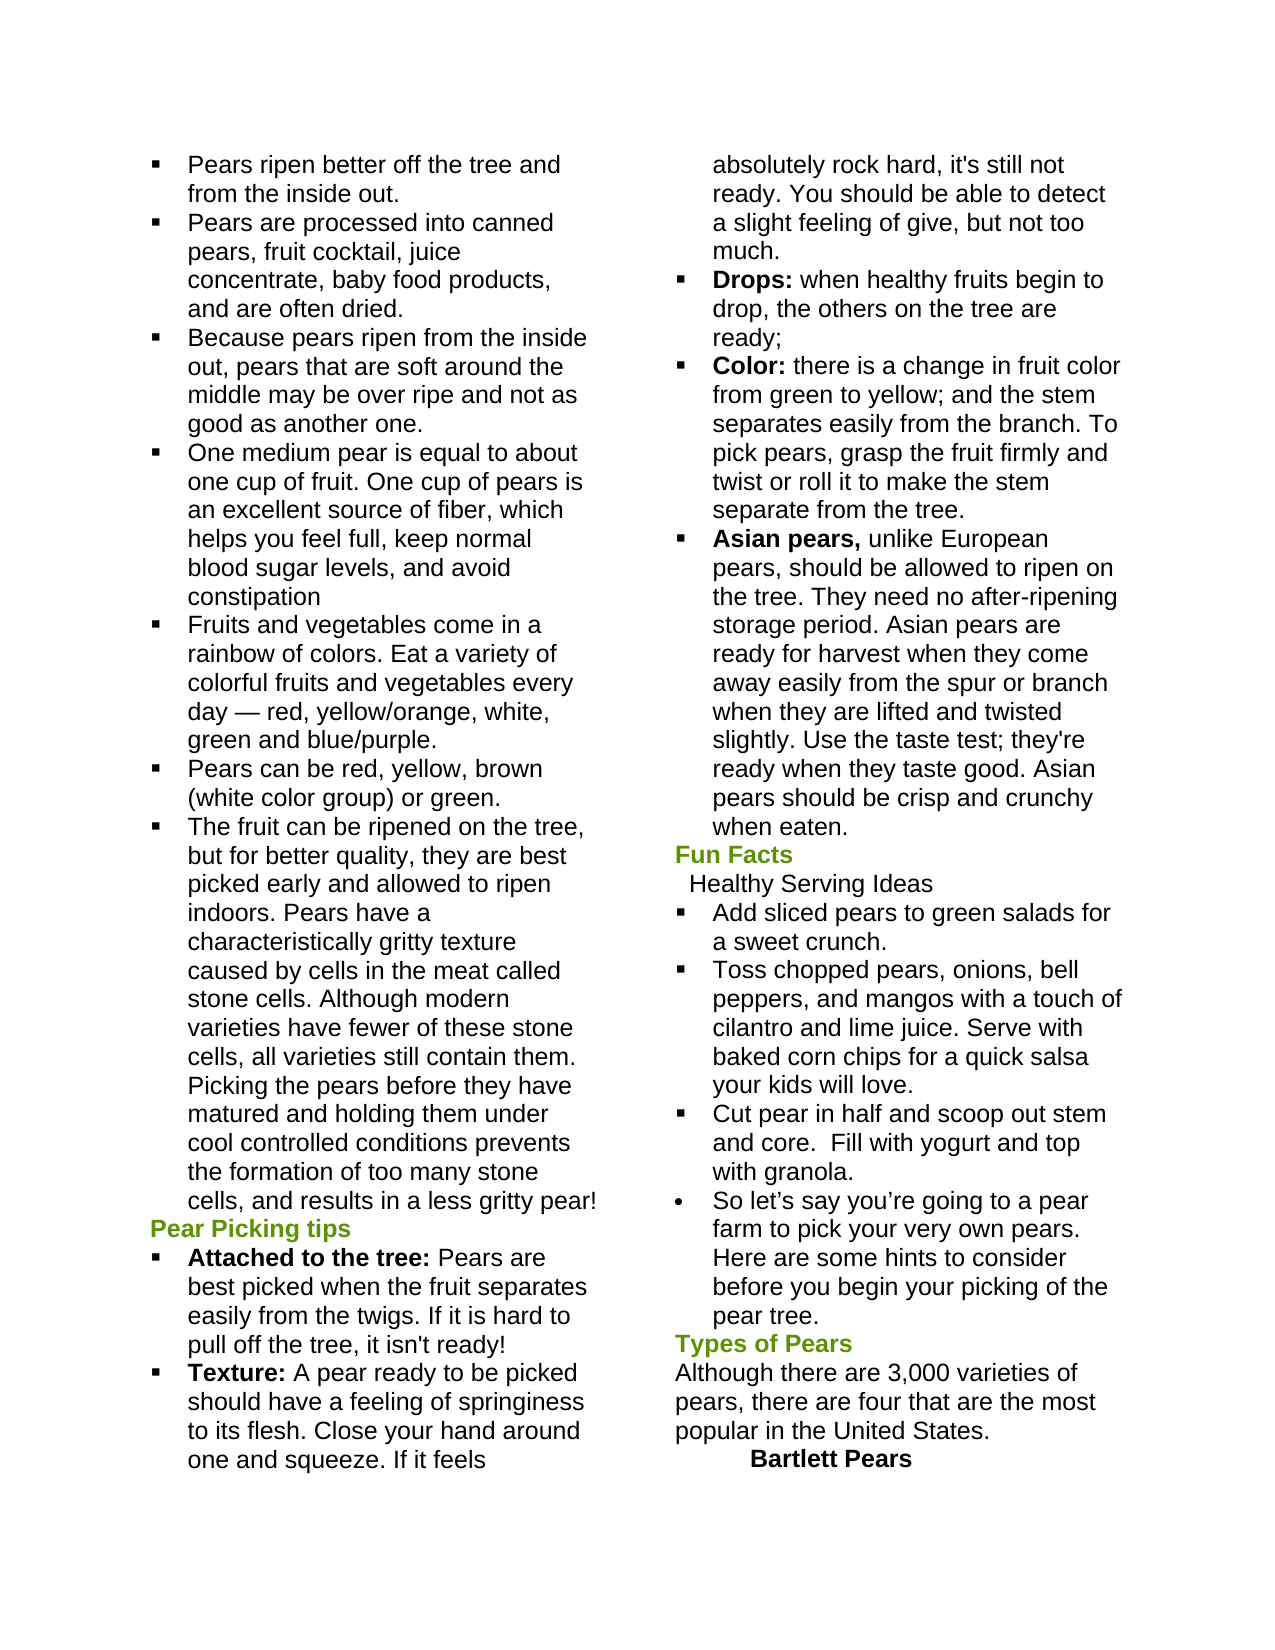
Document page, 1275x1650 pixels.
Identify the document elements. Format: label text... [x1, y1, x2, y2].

list Pears ripen better off the tree and from the inside out. [150, 150, 600, 208]
list Because pears ripen from the inside out, pears that are soft around the middle may be over ripe and not as good as another one. [150, 323, 600, 438]
list Toss chopped pears, onions, bell peppers, and mangos with a touch of cilantro and lime juice. Serve with baked corn chips for a quick salsa your kids will love. [675, 955, 1125, 1099]
list Pears can be red, yellow, brown (white color group) or green. [150, 754, 600, 812]
list Add sliced pears to green salads for a sweet crunch. [675, 898, 1125, 955]
list Color: there is a change in fruit color from green to yellow; and the stem separates easily from the branch. To pick pears, grasp the fruit firmly and twist or roll it to make the stem separate from the tree. [675, 351, 1125, 524]
text Although there are 3,000 varieties of pears, there are four that are the most popular in the United States. [675, 1358, 1125, 1444]
list One medium pear is equal to about one cup of fruit. One cup of pears is an excellent source of fiber, which helps you feel full, keep normal blood sugar levels, and avoid constipation [150, 438, 600, 610]
text Pear Picking tips [150, 1214, 600, 1243]
list Fruits and vegetables come in a rainbow of colors. Eat a variety of colorful fruits and vegetables every day — red, yellow/orange, white, green and blue/purple. [150, 610, 600, 754]
list Texture: A pear ready to be picked should have a feeling of springiness to its flesh. Close your hand around one and squeeze. If it feels absolutely rock hard, it's still not ready. You should be able to detect a slight feeling of give, but not too much. [675, 150, 1125, 265]
list Drops: when healthy fruits begin to drop, the others on the tree are ready; [675, 265, 1125, 351]
text Types of Pears [675, 1329, 1125, 1358]
text Healthy Serving Ideas [675, 869, 1125, 898]
text Fun Facts [675, 840, 1125, 869]
list Asian pears, unlike European pears, should be allowed to ripen on the tree. They need no after-ripening storage period. Asian pears are ready for harvest when they come away easily from the spur or branch when they are lifted and twisted slightly. Use the taste test; they're ready when they taste good. Asian pears should be crisp and crunchy when eaten. [675, 524, 1125, 840]
list Attached to the tree: Pears are best picked when the fruit separates easily from the twigs. If it is hard to pull off the tree, it isn't ready! [150, 1243, 600, 1358]
list So let’s say you’re going to a pear farm to pick your very own pears. Here are some hints to consider before you begin your picking of the pear tree. [675, 1186, 1125, 1329]
list The fruit can be ripened on the tree, but for better quality, they are best picked early and allowed to ripen indoors. Pears have a characteristically gritty texture caused by cells in the meat called stone cells. Although modern varieties have fewer of these stone cells, all varieties still contain them. Picking the pears before they have matured and holding them under cool controlled conditions prevents the formation of too many stone cells, and results in a less gritty pear! [150, 812, 600, 1214]
list Cut pear in half and scoop out stem and core. Fill with yogurt and top with granola. [675, 1099, 1125, 1186]
list Pears are processed into canned pears, fruit cocktail, juice concentrate, baby food products, and are often dried. [150, 208, 600, 323]
text Bartlett Pears [675, 1444, 1125, 1473]
list Texture: A pear ready to be picked should have a feeling of springiness to its flesh. Close your hand around one and squeeze. If it feels absolutely rock hard, it's still not ready. You should be able to detect a slight feeling of give, but not too much. [150, 1358, 600, 1473]
